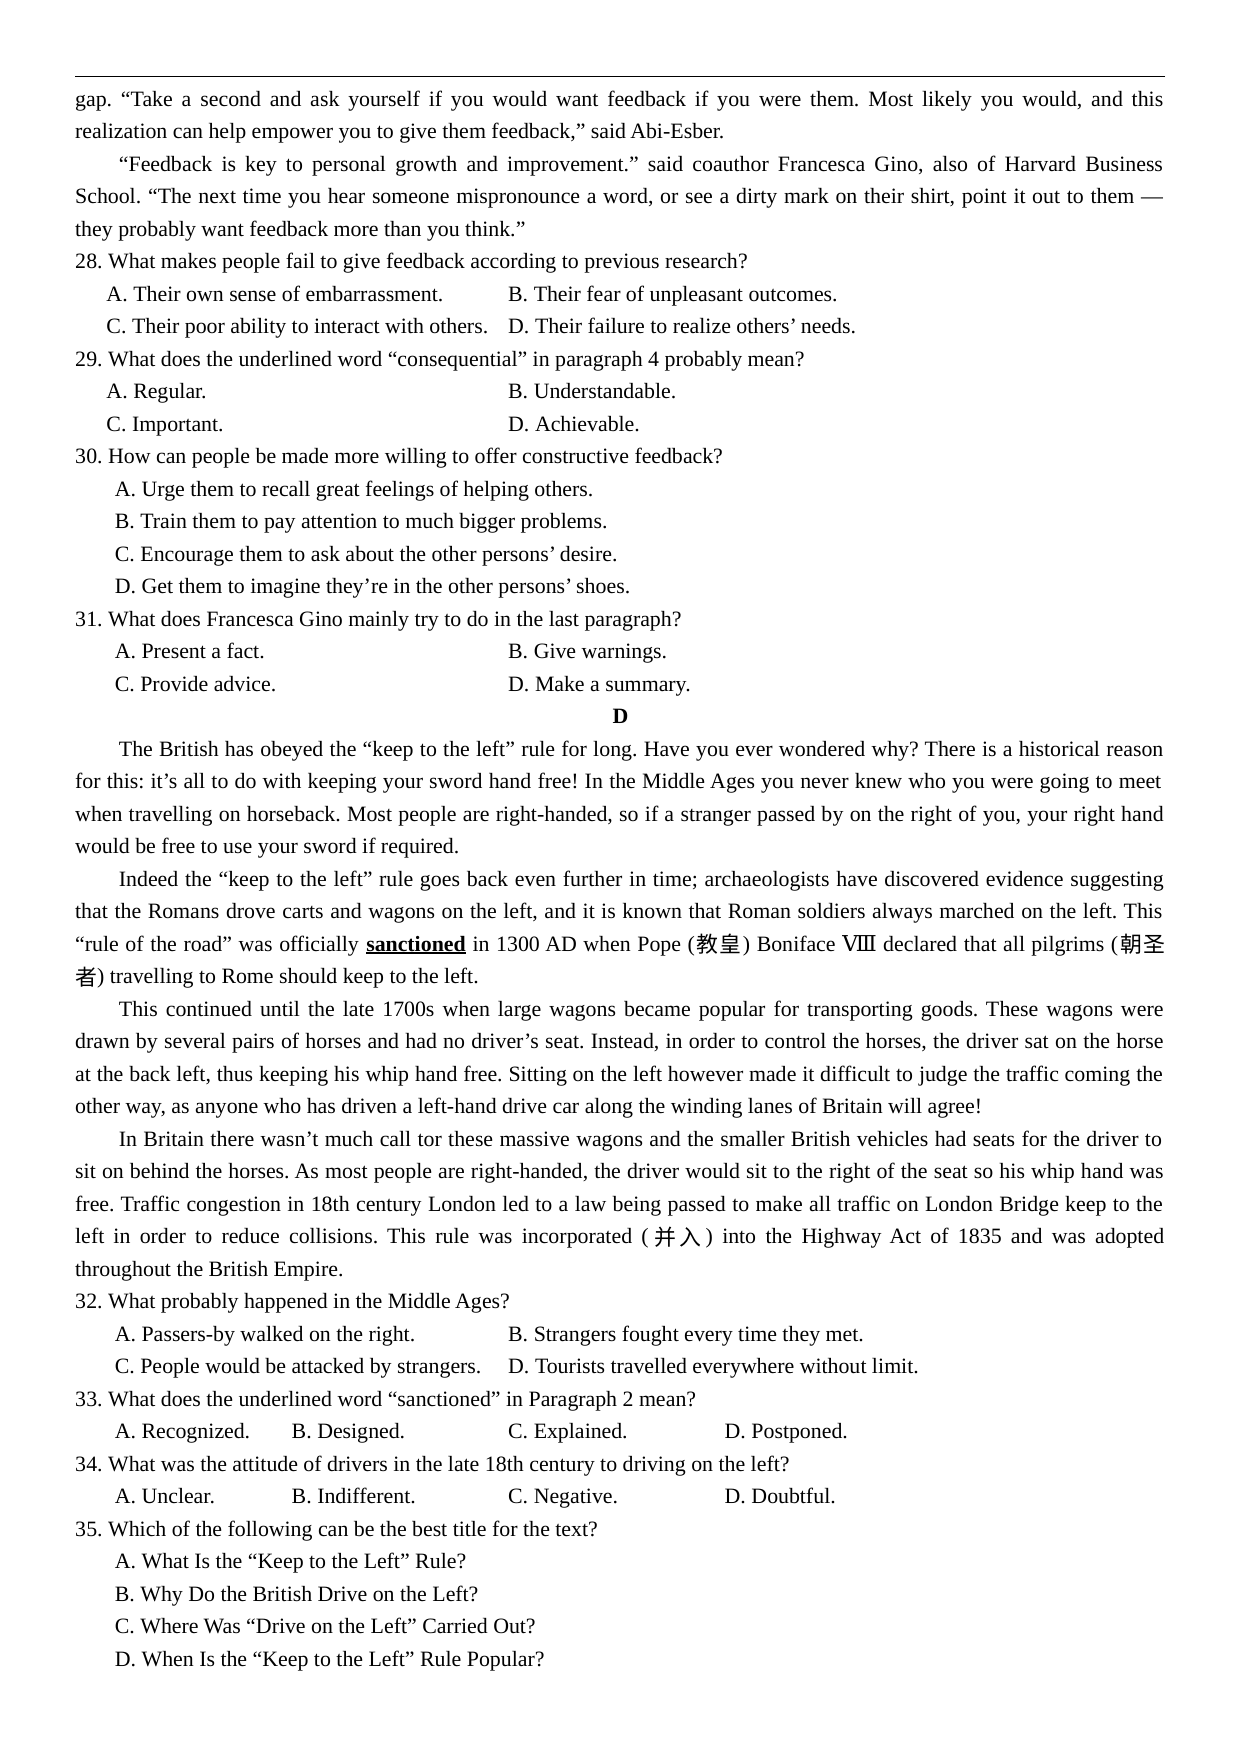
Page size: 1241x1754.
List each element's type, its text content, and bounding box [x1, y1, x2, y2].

text C. Encourage them to ask about the other persons’ desire. [114, 537, 1165, 569]
text 34. What was the attitude of drivers in the late 18th century to driving on the left? [75, 1447, 1165, 1479]
text 31. What does Francesca Gino mainly try to do in the last paragraph? [75, 602, 1165, 634]
text A. What Is the “Keep to the Left” Rule? [114, 1544, 1165, 1577]
text C. Provide advice. D. Make a summary. [114, 667, 1165, 699]
text A. Passers-by walked on the right. B. Strangers fought every time they met. [114, 1317, 1165, 1349]
text C. People would be attacked by strangers. D. Tourists travelled everywhere without limit. [114, 1349, 1165, 1382]
text C. Where Was “Drive on the Left” Carried Out? [114, 1609, 1165, 1642]
text A. Present a fact. B. Give warnings. [114, 634, 1165, 667]
text 29. What does the underlined word “consequential” in paragraph 4 probably mean? [75, 342, 1165, 374]
text D. Get them to imagine they’re in the other persons’ shoes. [114, 569, 1165, 602]
text B. Train them to pay attention to much bigger problems. [114, 504, 1165, 537]
text 35. Which of the following can be the best title for the text? [75, 1512, 1165, 1544]
text 32. What probably happened in the Middle Ages? [75, 1284, 1165, 1317]
text D. When Is the “Keep to the Left” Rule Popular? [114, 1642, 1165, 1674]
text “Feedback is key to personal growth and improvement.” said coauthor Francesca Gino, also of Harvard Business School. “The next time you hear someone mispronounce a word, or see a dirty mark on their shirt, point it out to them — they probably want feedback more than you think.” [75, 147, 1165, 244]
text The British has obeyed the “keep to the left” rule for long. Have you ever wondered why? There is a historical reason for this: it’s all to do with keeping your sword hand free! In the Middle Ages you never knew who you were going to meet when travelling on horseback. Most people are right-handed, so if a stranger passed by on the right of you, your right hand would be free to use your sword if required. [75, 732, 1165, 862]
text A. Their own sense of embarrassment. B. Their fear of unpleasant outcomes. [106, 277, 1165, 309]
text D [75, 699, 1165, 732]
text A. Urge them to recall great feelings of helping others. [114, 472, 1165, 504]
text C. Important. D. Achievable. [106, 407, 1165, 439]
text A. Unclear. B. Indifferent. C. Negative. D. Doubtful. [114, 1479, 1165, 1512]
text 30. How can people be made more willing to offer constructive feedback? [75, 439, 1165, 472]
text In Britain there wasn’t much call tor these massive wagons and the smaller British vehicles had seats for the driver to sit on behind the horses. As most people are right-handed, the driver would sit to the right of the seat so his whip hand was free. Traffic congestion in 18th century London led to a law being passed to make all traffic on London Bridge keep to the left in order to reduce collisions. This rule was incorporated (并入) into the Highway Act of 1835 and was adopted throughout the British Empire. [75, 1122, 1165, 1284]
text 28. What makes people fail to give feedback according to previous research? [75, 244, 1165, 277]
text A. Recognized. B. Designed. C. Explained. D. Postponed. [114, 1414, 1165, 1447]
text A. Regular. B. Understandable. [106, 374, 1165, 407]
text B. Why Do the British Drive on the Left? [114, 1577, 1165, 1609]
text 33. What does the underlined word “sanctioned” in Paragraph 2 mean? [75, 1382, 1165, 1414]
text Indeed the “keep to the left” rule goes back even further in time; archaeologists have discovered evidence suggesting that the Romans drove carts and wagons on the left, and it is known that Roman soldiers always marched on the left. This “rule of the road” was officially sanctioned in 1300 AD when Pope (教皇) Boniface Ⅷ declared that all pilgrims (朝圣者) travelling to Rome should keep to the left. [75, 862, 1165, 992]
text C. Their poor ability to interact with others. D. Their failure to realize others’ needs. [106, 309, 1165, 342]
text This continued until the late 1700s when large wagons became popular for transporting goods. These wagons were drawn by several pairs of horses and had no driver’s seat. Instead, in order to control the horses, the driver sat on the horse at the back left, thus keeping his whip hand free. Sitting on the left however made it difficult to judge the traffic coming the other way, as anyone who has driven a left-hand drive car along the winding lanes of Britain will agree! [75, 992, 1165, 1122]
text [75, 82, 1165, 147]
